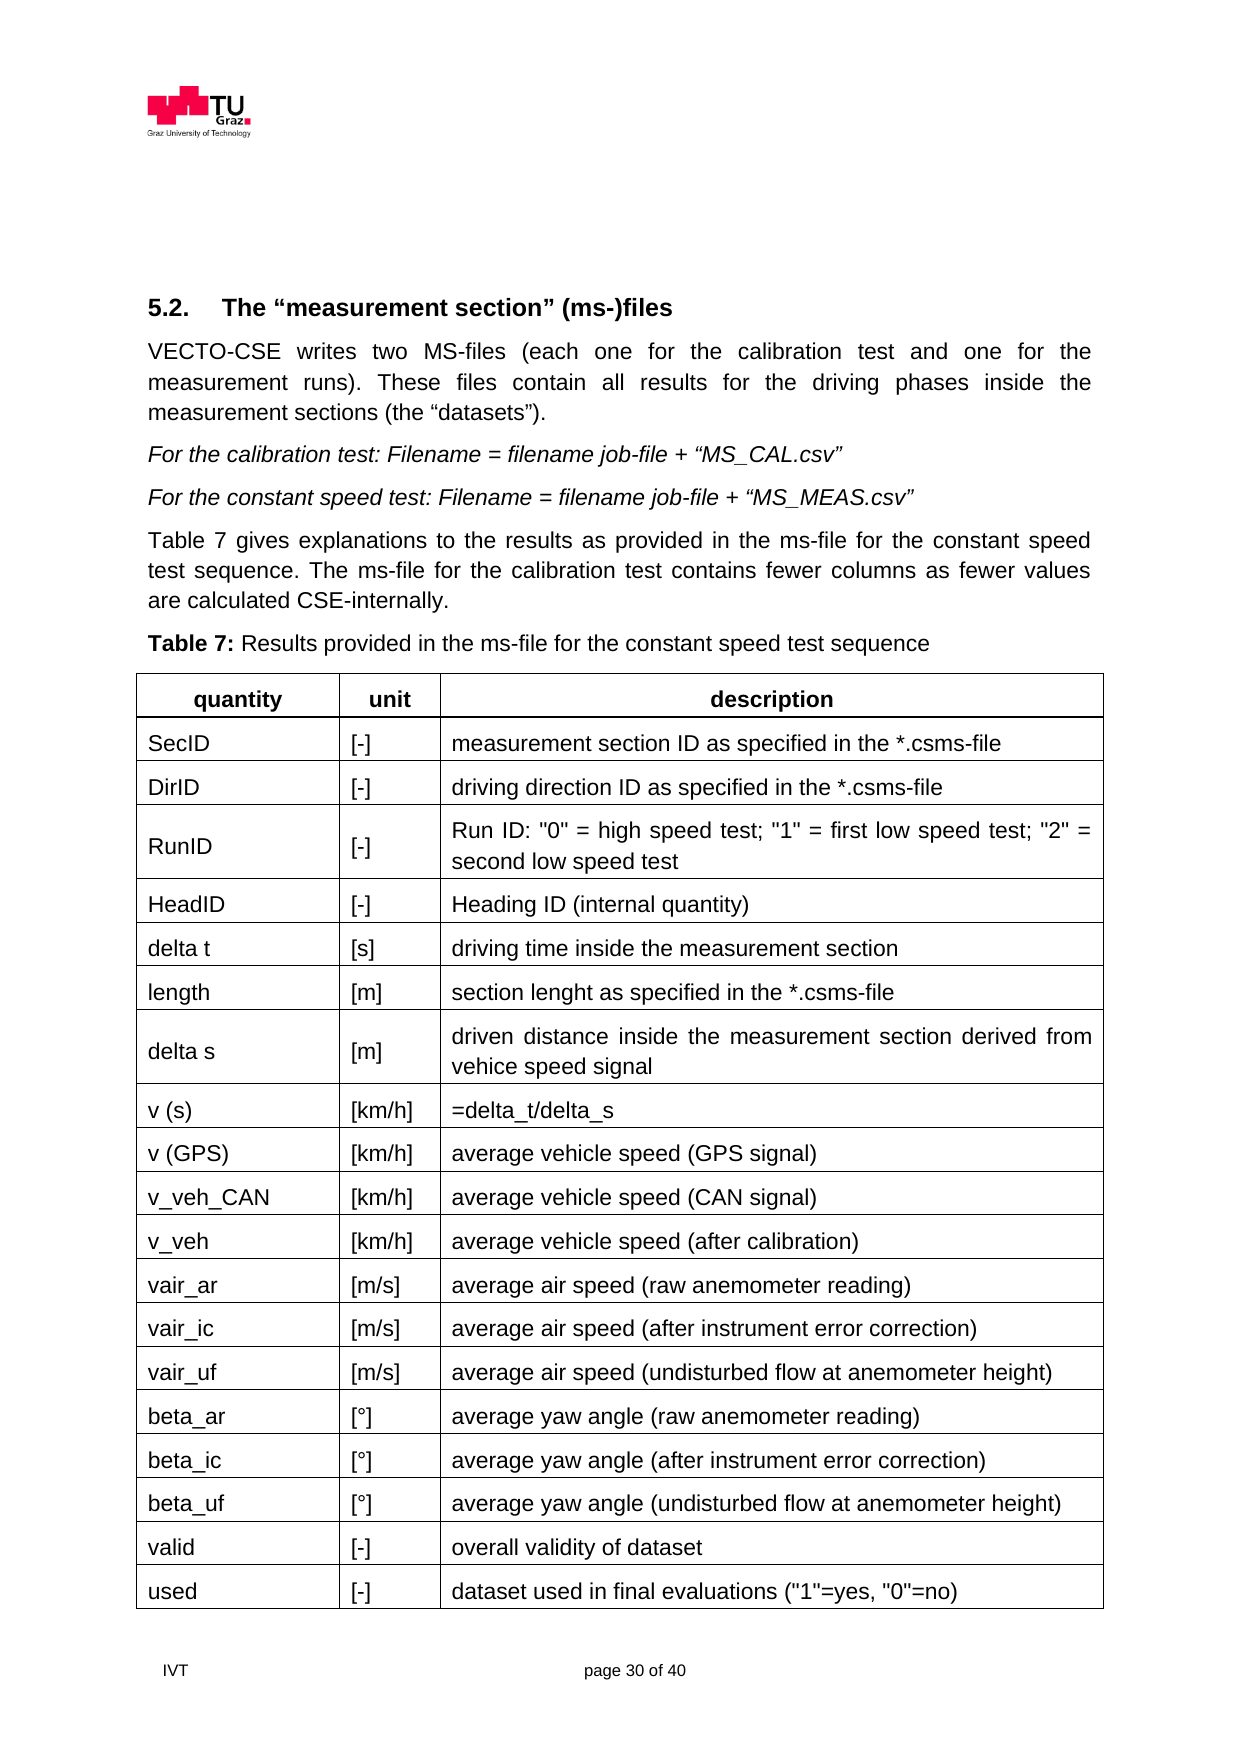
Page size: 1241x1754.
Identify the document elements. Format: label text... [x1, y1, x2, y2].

table_cell [-] [340, 805, 440, 878]
table_cell average yaw angle (raw anemometer reading) [441, 1390, 1103, 1433]
table_cell [-] [340, 1565, 440, 1608]
text Table 7: Results provided in the ms-file for the constant speed test sequence [148, 630, 1092, 656]
table_cell [km/h] [340, 1215, 440, 1258]
table_cell [°] [340, 1478, 440, 1521]
table_cell HeadID [137, 879, 339, 922]
table_cell beta_ic [137, 1434, 339, 1477]
table_cell [°] [340, 1434, 440, 1477]
table_cell [m] [340, 966, 440, 1009]
table_header unit [340, 674, 440, 716]
table_cell [s] [340, 923, 440, 965]
table_cell [-] [340, 718, 440, 760]
table_header quantity [137, 674, 339, 716]
table_header description [441, 674, 1103, 716]
table_cell section lenght as specified in the *.csms-file [441, 966, 1103, 1009]
table_cell average air speed (after instrument error correction) [441, 1303, 1103, 1346]
table_cell measurement section ID as specified in the *.csms-file [441, 718, 1103, 760]
table_cell driving time inside the measurement section [441, 923, 1103, 965]
table_cell [km/h] [340, 1128, 440, 1171]
table_cell average vehicle speed (CAN signal) [441, 1172, 1103, 1214]
table_cell length [137, 966, 339, 1009]
table_cell beta_ar [137, 1390, 339, 1433]
table_cell RunID [137, 805, 339, 878]
text Table 7 gives explanations to the results as provided in the ms-file for the constant speed test sequence. The ms-file for the calibration test contains fewer columns as fewer values are calculated CSE-internally. [148, 527, 1092, 614]
table_cell [-] [340, 761, 440, 804]
text For the calibration test: Filename = filename job-file + “MS_CAL.csv” [148, 441, 1092, 468]
table_cell [-] [340, 1522, 440, 1564]
table_cell v_veh [137, 1215, 339, 1258]
table_cell Heading ID (internal quantity) [441, 879, 1103, 922]
table_cell dataset used in final evaluations ("1"=yes, "0"=no) [441, 1565, 1103, 1608]
table_cell valid [137, 1522, 339, 1564]
table_cell driving direction ID as specified in the *.csms-file [441, 761, 1103, 804]
table_cell vair_ar [137, 1259, 339, 1302]
table_cell DirID [137, 761, 339, 804]
table_cell [km/h] [340, 1084, 440, 1127]
table_cell v (GPS) [137, 1128, 339, 1171]
table_cell [°] [340, 1390, 440, 1433]
table_cell used [137, 1565, 339, 1608]
table_cell [m/s] [340, 1303, 440, 1346]
table_cell [m/s] [340, 1259, 440, 1302]
table_cell v_veh_CAN [137, 1172, 339, 1214]
table_cell [m] [340, 1010, 440, 1083]
table_cell delta s [137, 1010, 339, 1083]
table_cell average yaw angle (after instrument error correction) [441, 1434, 1103, 1477]
text VECTO-CSE writes two MS-files (each one for the calibration test and one for the measurement runs). These files contain all results for the driving phases inside the measurement sections (the “datasets”). [148, 338, 1092, 425]
table_cell v (s) [137, 1084, 339, 1127]
table_cell average air speed (undisturbed flow at anemometer height) [441, 1347, 1103, 1389]
table_cell overall validity of dataset [441, 1522, 1103, 1564]
table_cell [m/s] [340, 1347, 440, 1389]
table_cell SecID [137, 718, 339, 760]
subtitle The “measurement section” (ms-)files [148, 293, 1092, 322]
table_cell average vehicle speed (after calibration) [441, 1215, 1103, 1258]
table_cell average vehicle speed (GPS signal) [441, 1128, 1103, 1171]
table_cell Run ID: "0" = high speed test; "1" = first low speed test; "2" = second low speed test [441, 805, 1103, 878]
table_cell driven distance inside the measurement section derived from vehice speed signal [441, 1010, 1103, 1083]
table_cell average air speed (raw anemometer reading) [441, 1259, 1103, 1302]
table_cell vair_uf [137, 1347, 339, 1389]
table_cell vair_ic [137, 1303, 339, 1346]
table_cell =delta_t/delta_s [441, 1084, 1103, 1127]
table_cell [-] [340, 879, 440, 922]
table_cell delta t [137, 923, 339, 965]
text For the constant speed test: Filename = filename job-file + “MS_MEAS.csv” [148, 484, 1092, 511]
table_cell beta_uf [137, 1478, 339, 1521]
table_cell [km/h] [340, 1172, 440, 1214]
table_cell average yaw angle (undisturbed flow at anemometer height) [441, 1478, 1103, 1521]
picture [147, 86, 251, 138]
